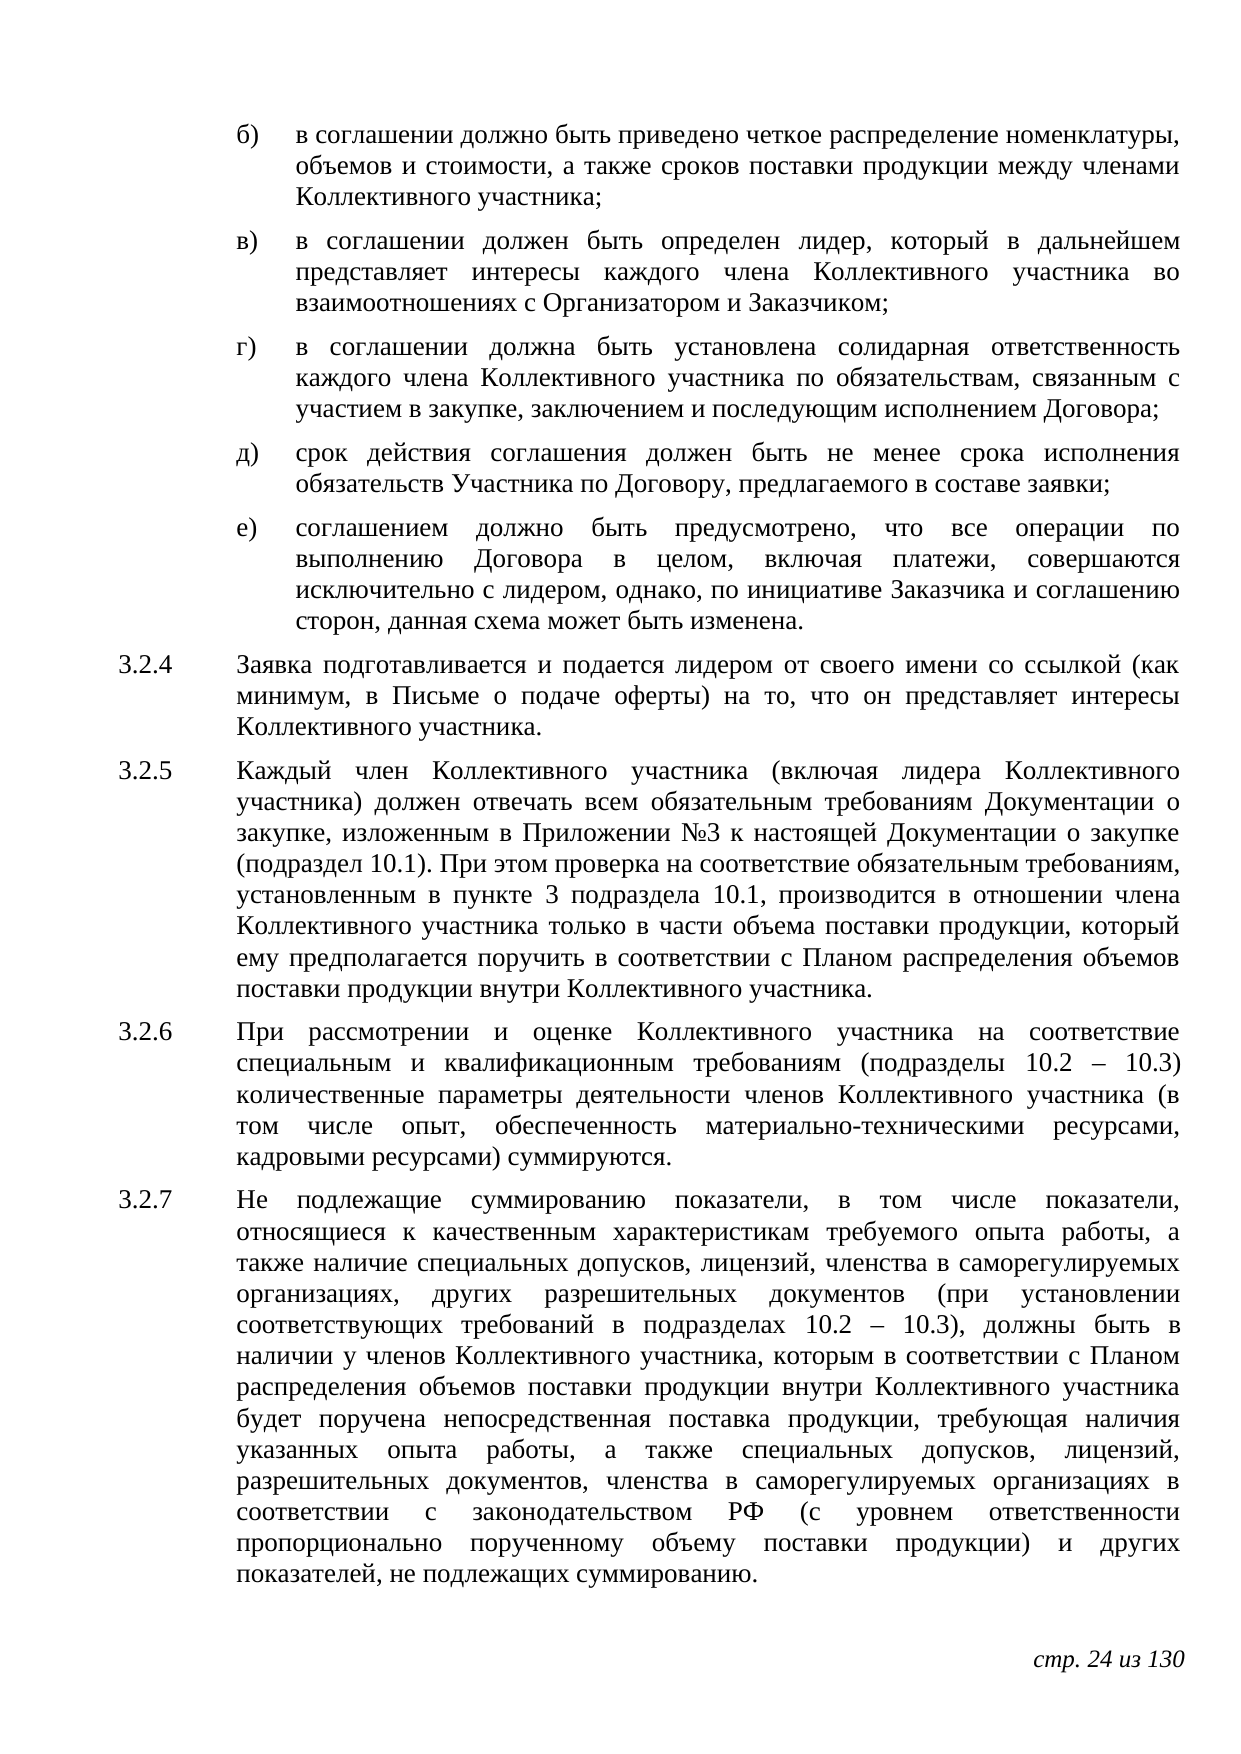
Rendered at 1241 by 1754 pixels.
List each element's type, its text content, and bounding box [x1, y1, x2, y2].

text При рассмотрении и оценке Коллективного участника на соответствие специальным и квалификационным требованиям (подразделы 10.2 – 10.3) количественные параметры деятельности членов Коллективного участника (в том числе опыт, обеспеченность материально-техническими ресурсами, кадровыми ресурсами) суммируются. [118, 1015, 1181, 1171]
text Каждый член Коллективного участника (включая лидера Коллективного участника) должен отвечать всем обязательным требованиям Документации о закупке, изложенным в Приложении №3 к настоящей Документации о закупке (подраздел 10.1). При этом проверка на соответствие обязательным требованиям, установленным в пункте 3 подраздела 10.1, производится в отношении члена Коллективного участника только в части объема поставки продукции, который ему предполагается поручить в соответствии с Планом распределения объемов поставки продукции внутри Коллективного участника. [118, 754, 1181, 1003]
text в соглашении должен быть определен лидер, который в дальнейшем представляет интересы каждого члена Коллективного участника во взаимоотношениях с Организатором и Заказчиком; [236, 224, 1181, 317]
text Заявка подготавливается и подается лидером от своего имени со ссылкой (как минимум, в Письме о подаче оферты) на то, что он представляет интересы Коллективного участника. [118, 648, 1181, 741]
text в соглашении должно быть приведено четкое распределение номенклатуры, объемов и стоимости, а также сроков поставки продукции между членами Коллективного участника; [236, 118, 1181, 212]
text соглашением должно быть предусмотрено, что все операции по выполнению Договора в целом, включая платежи, совершаются исключительно с лидером, однако, по инициативе Заказчика и соглашению сторон, данная схема может быть изменена. [236, 511, 1181, 635]
text в соглашении должна быть установлена солидарная ответственность каждого члена Коллективного участника по обязательствам, связанным с участием в закупке, заключением и последующим исполнением Договора; [236, 330, 1181, 423]
text Не подлежащие суммированию показатели, в том числе показатели, относящиеся к качественным характеристикам требуемого опыта работы, а также наличие специальных допусков, лицензий, членства в саморегулируемых организациях, других разрешительных документов (при установлении соответствующих требований в подразделах 10.2 – 10.3), должны быть в наличии у членов Коллективного участника, которым в соответствии с Планом распределения объемов поставки продукции внутри Коллективного участника будет поручена непосредственная поставка продукции, требующая наличия указанных опыта работы, а также специальных допусков, лицензий, разрешительных документов, членства в саморегулируемых организациях в соответствии с законодательством РФ (с уровнем ответственности пропорционально порученному объему поставки продукции) и других показателей, не подлежащих суммированию. [118, 1184, 1181, 1588]
text срок действия соглашения должен быть не менее срока исполнения обязательств Участника по Договору, предлагаемого в составе заявки; [236, 436, 1181, 498]
